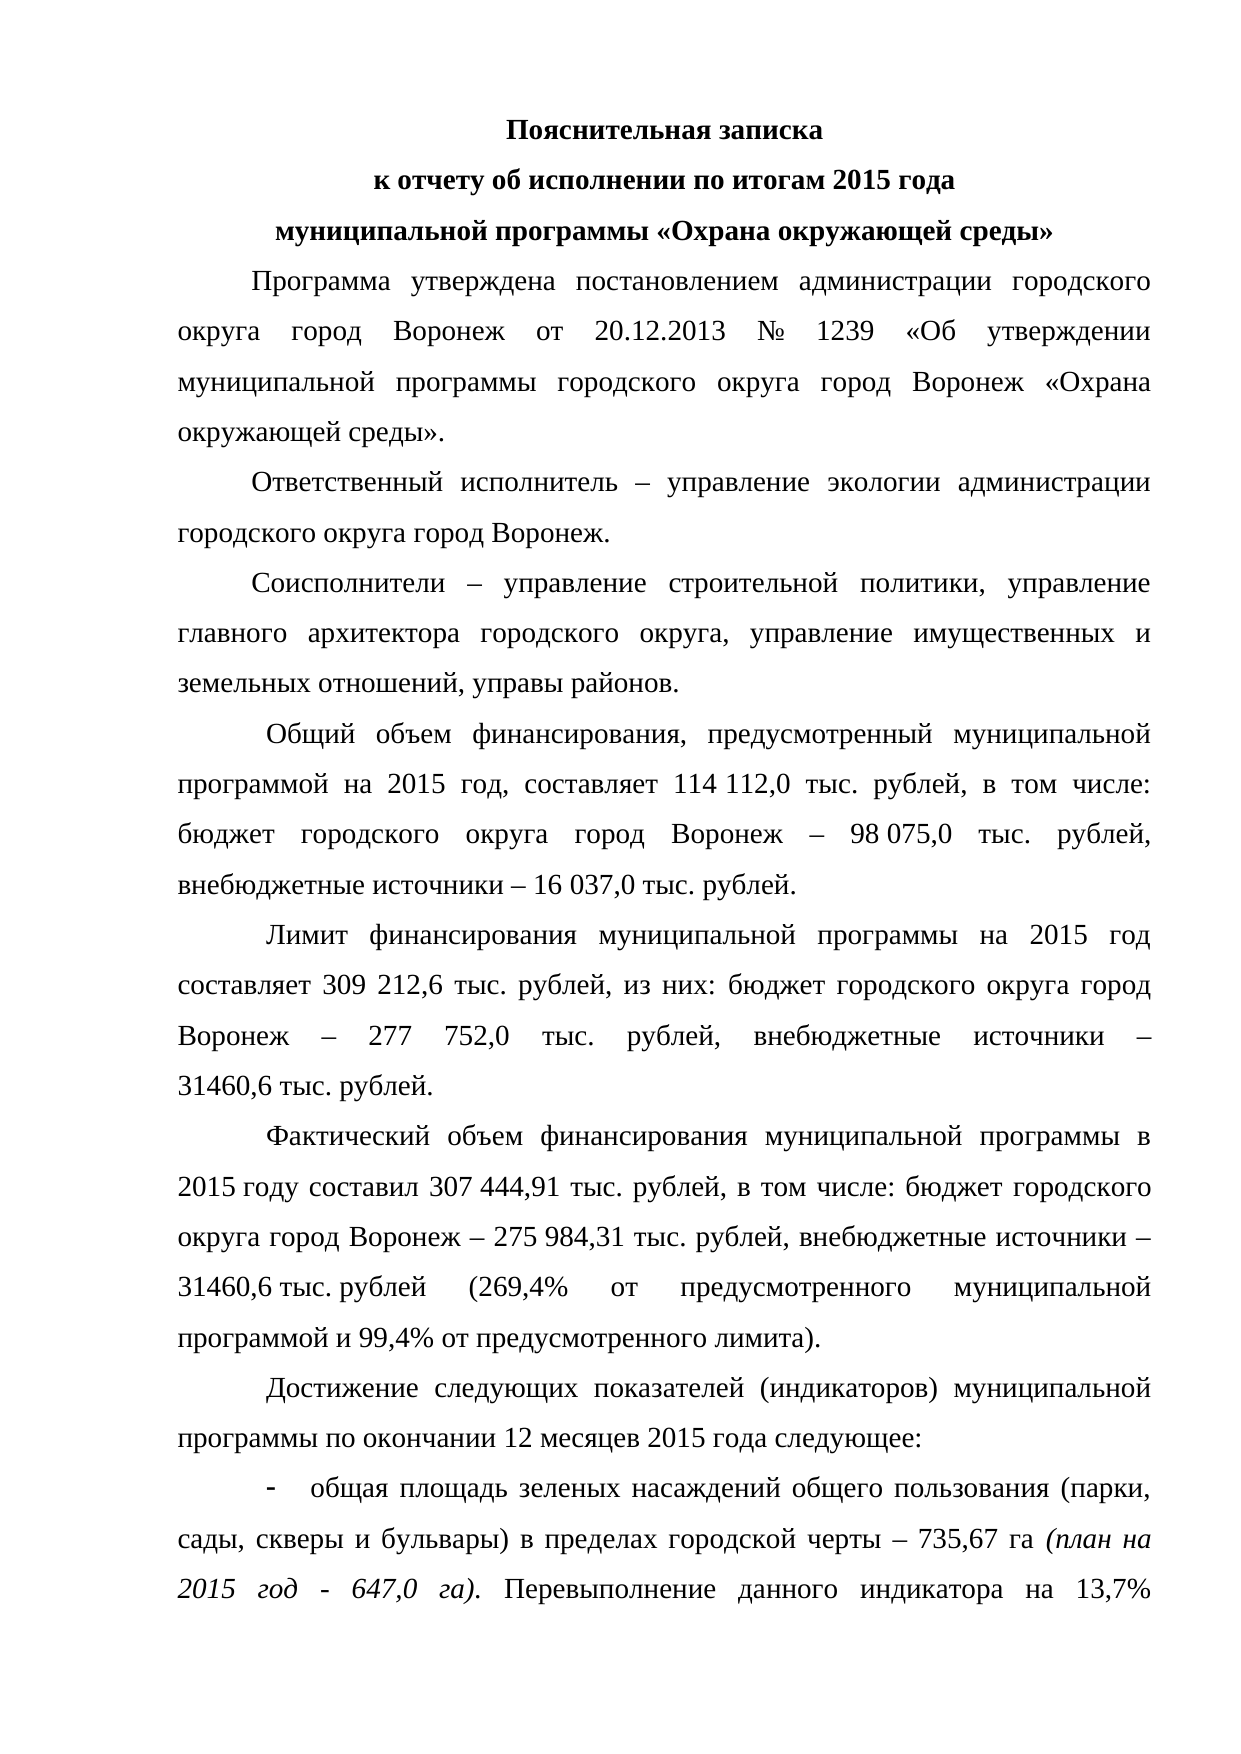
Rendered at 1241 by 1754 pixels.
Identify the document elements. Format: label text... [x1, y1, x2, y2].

text Достижение следующих показателей (индикаторов) муниципальной программы по окончании 12 месяцев 2015 года следующее: [177, 1370, 1152, 1454]
text Общий объем финансирования, предусмотренный муниципальной программой на 2015 год, составляет 114 112,0 тыс. рублей, в том числе: бюджет городского округа город Воронеж – 98 075,0 тыс. рублей, внебюджетные источники – 16 037,0 тыс. рублей. [177, 716, 1152, 900]
text Лимит финансирования муниципальной программы на 2015 год составляет 309 212,6 тыс. рублей, из них: бюджет городского округа город Воронеж – 277 752,0 тыс. рублей, внебюджетные источники – 31460,6 тыс. рублей. [177, 917, 1152, 1102]
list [177, 1471, 1152, 1605]
text к отчету об исполнении по итогам 2015 года [177, 162, 1152, 196]
text Программа утверждена постановлением администрации городского округа город Воронеж от 20.12.2013 № 1239 «Об утверждении муниципальной программы городского округа город Воронеж «Охрана окружающей среды». [177, 263, 1152, 448]
text Ответственный исполнитель – управление экологии администрации городского округа город Воронеж. [177, 464, 1152, 548]
text Фактический объем финансирования муниципальной программы в 2015 году составил 307 444,91 тыс. рублей, в том числе: бюджет городского округа город Воронеж – 275 984,31 тыс. рублей, внебюджетные источники – 31460,6 тыс. рублей (269,4% от предусмотренного муниципальной программой и 99,4% от предусмотренного лимита). [177, 1118, 1152, 1353]
text Соисполнители – управление строительной политики, управление главного архитектора городского округа, управление имущественных и земельных отношений, управы районов. [177, 565, 1152, 699]
text муниципальной программы «Охрана окружающей среды» [177, 213, 1152, 246]
text Пояснительная записка [177, 112, 1152, 146]
